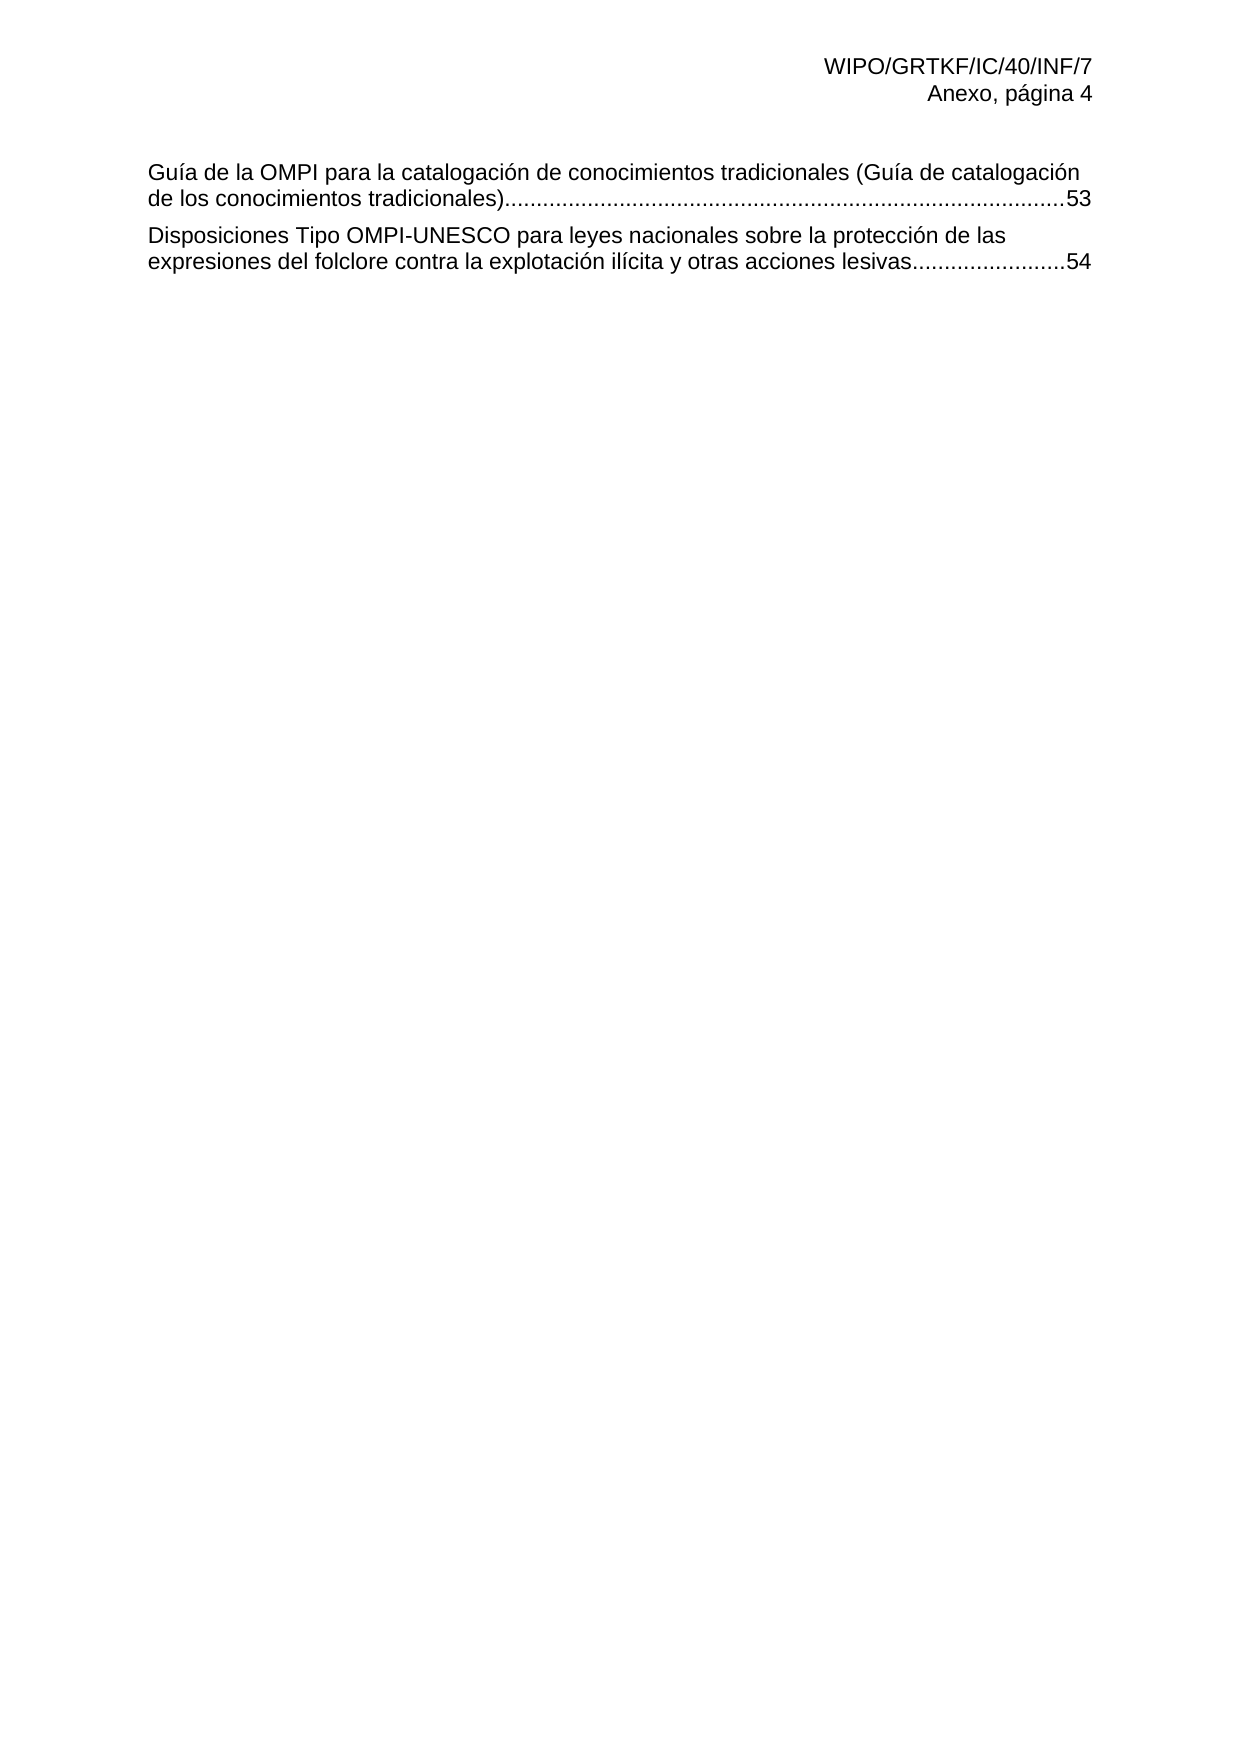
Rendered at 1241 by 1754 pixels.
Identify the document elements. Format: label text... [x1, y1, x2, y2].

text Guía de la OMPI para la catalogación de conocimientos tradicionales (Guía de catalogación de los conocimientos tradicionales) 53 [148, 158, 1092, 211]
text Disposiciones Tipo OMPI-UNESCO para leyes nacionales sobre la protección de las expresiones del folclore contra la explotación ilícita y otras acciones lesivas 54 [148, 222, 1092, 274]
